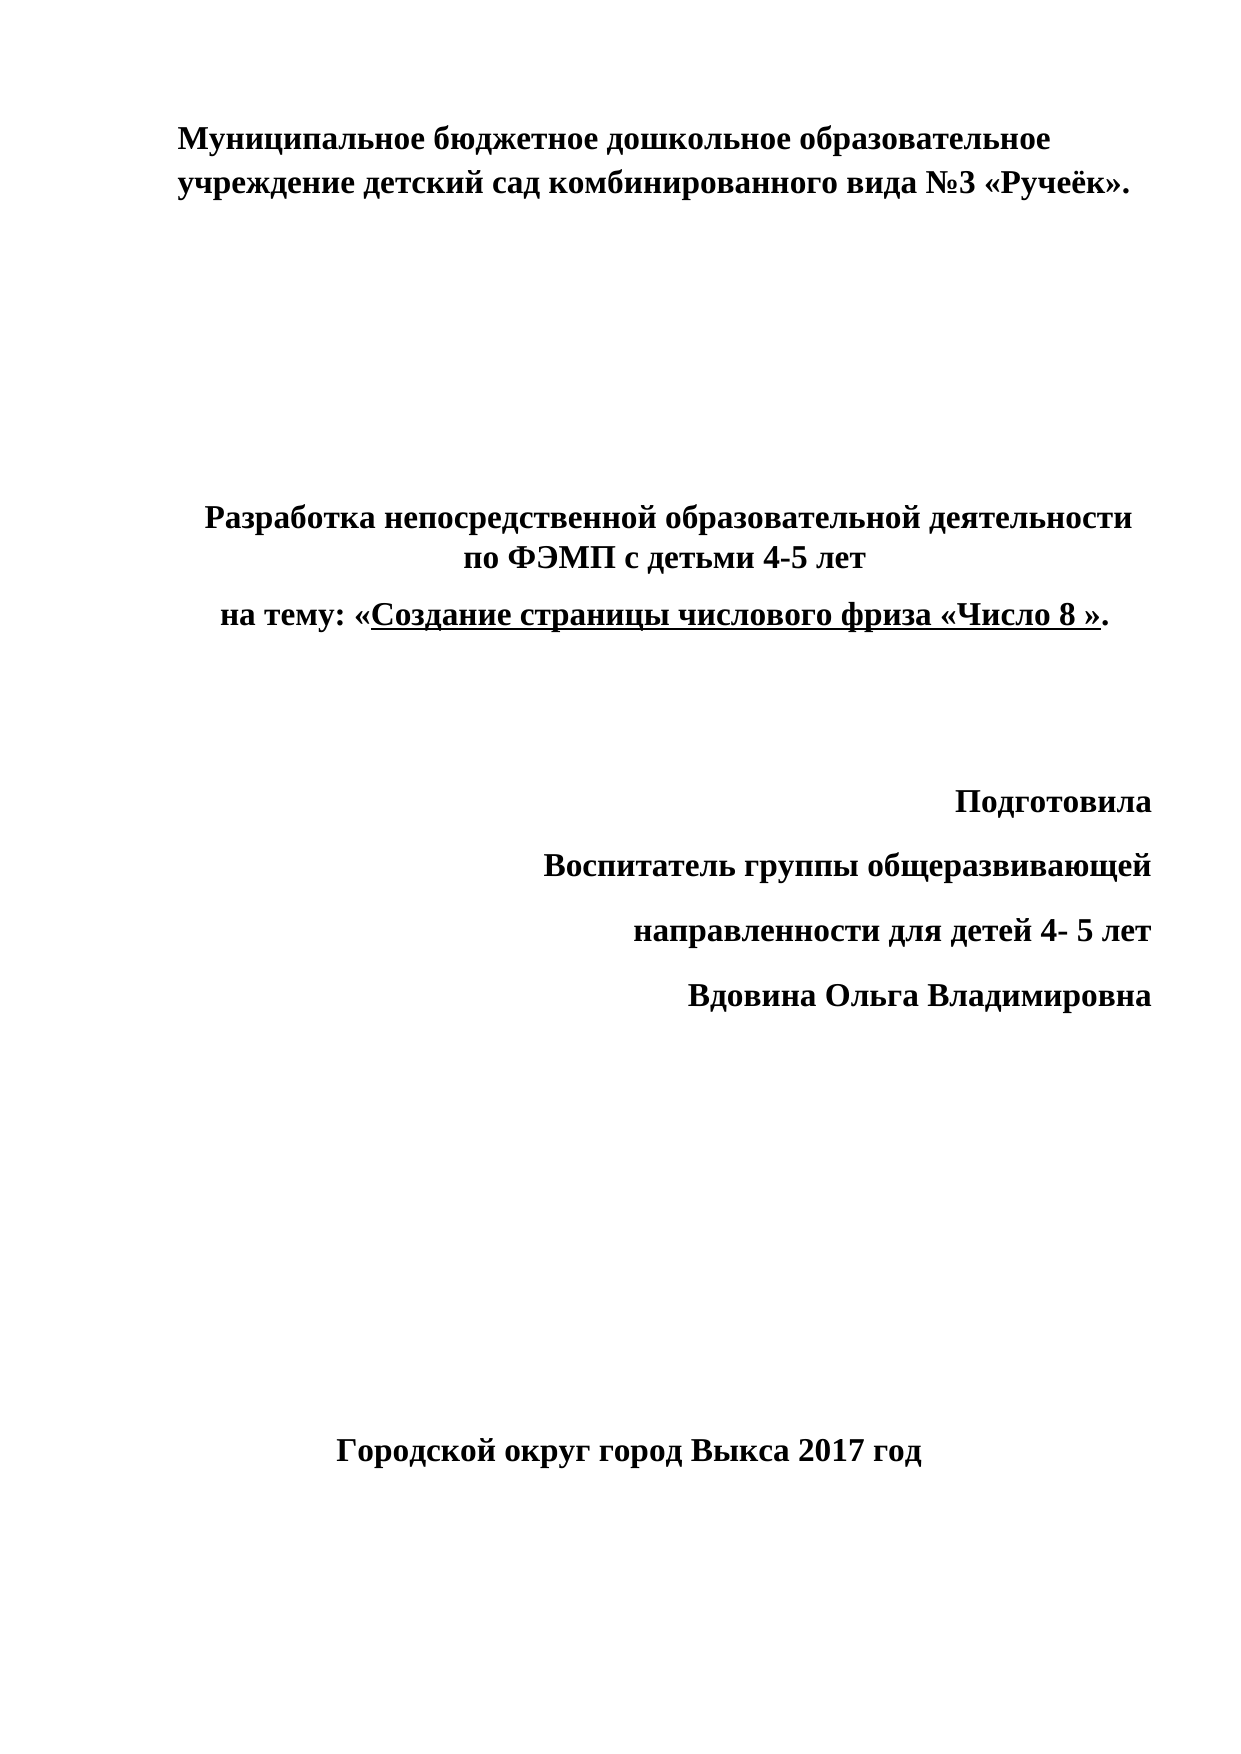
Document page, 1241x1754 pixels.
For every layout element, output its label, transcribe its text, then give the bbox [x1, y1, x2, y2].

text Разработка непосредственной образовательной деятельности по ФЭМП с детьми 4-5 лет [177, 497, 1152, 576]
text Городской округ город Выкса 2017 год [177, 1430, 1152, 1468]
text Воспитатель группы общеразвивающей [177, 846, 1152, 884]
text Вдовина Ольга Владимировна [177, 976, 1152, 1014]
text на тему: «Создание страницы числового фриза «Число 8 ». [177, 594, 1152, 633]
text Муниципальное бюджетное дошкольное образовательное учреждение детский сад комбинированного вида №3 «Ручеёк». [177, 118, 1152, 201]
text направленности для детей 4- 5 лет [177, 911, 1152, 949]
text Подготовила [177, 781, 1152, 819]
